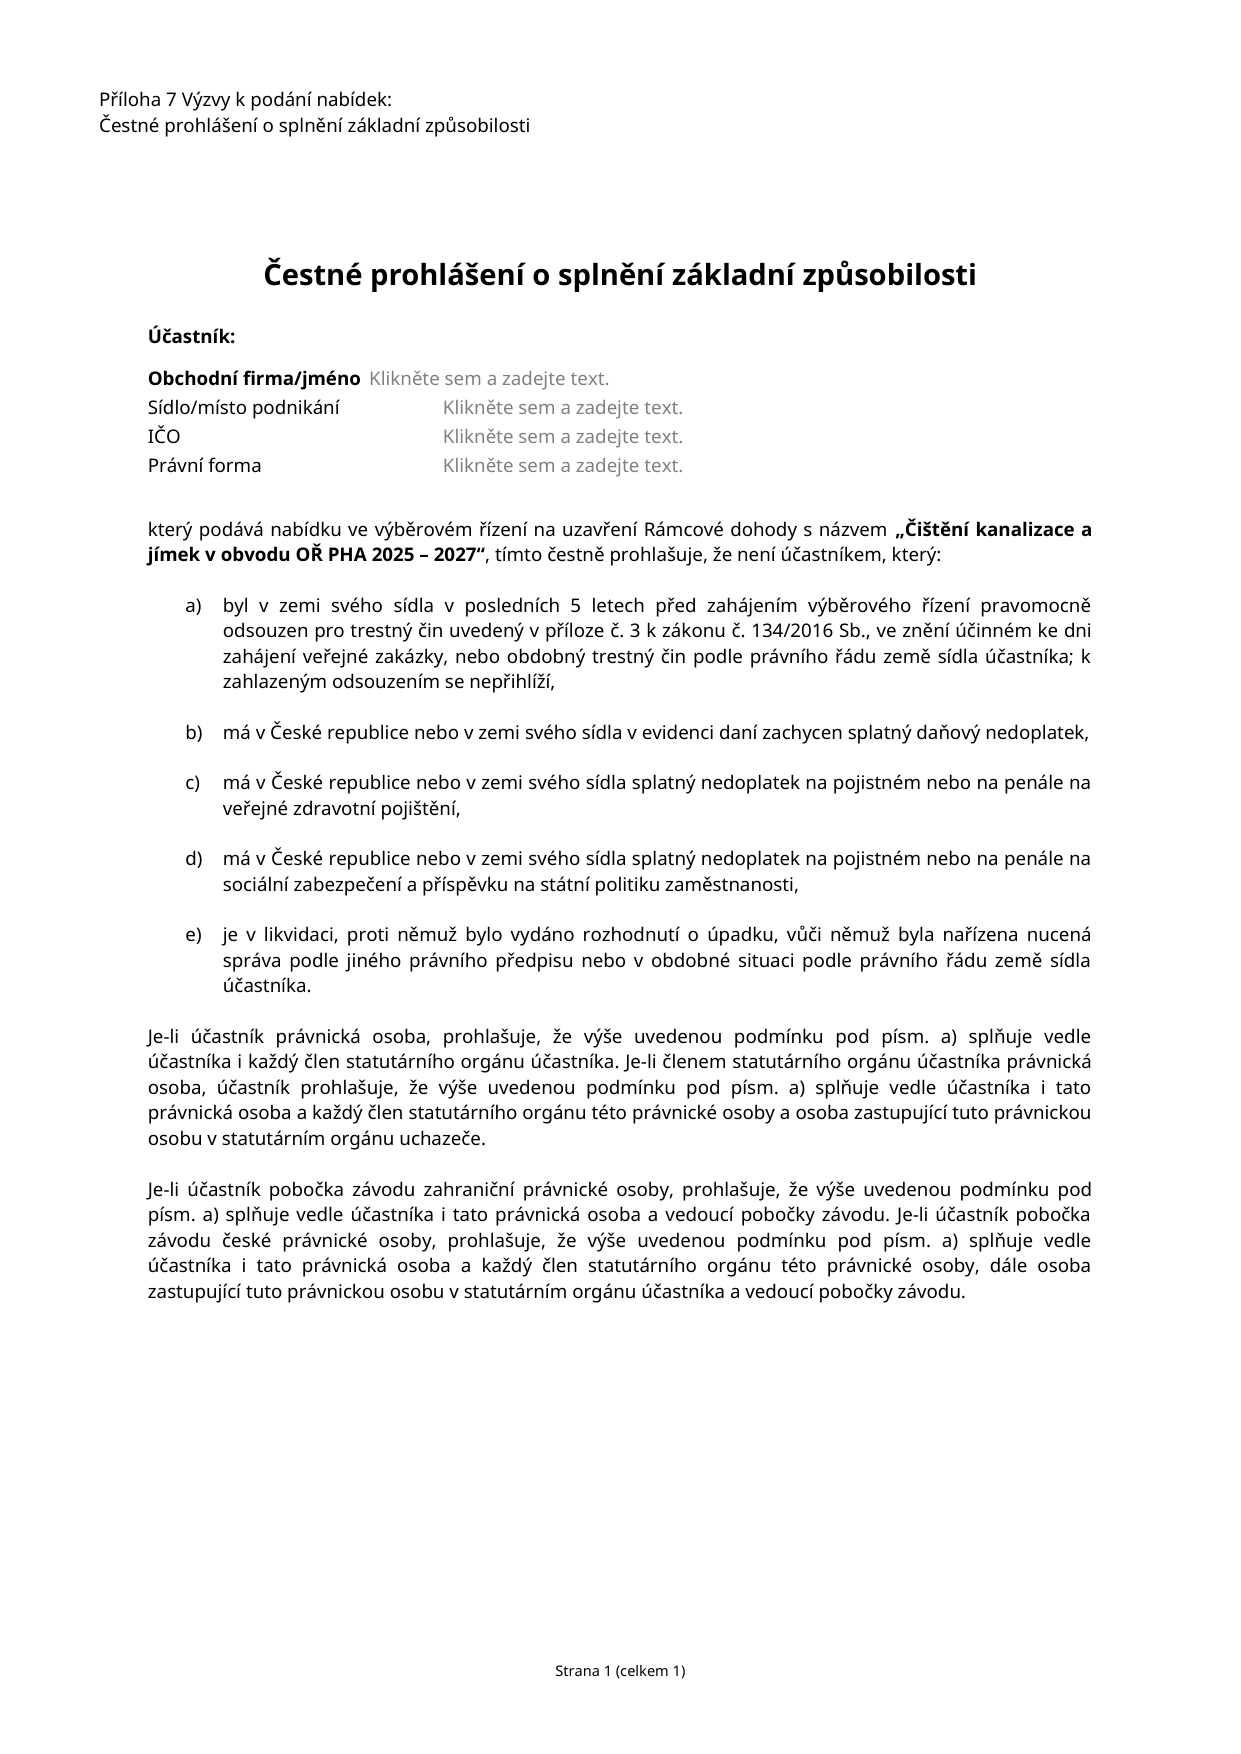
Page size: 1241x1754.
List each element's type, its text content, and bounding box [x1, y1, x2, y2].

list byl v zemi svého sídla v posledních 5 letech před zahájením výběrového řízení pravomocně odsouzen pro trestný čin uvedený v příloze č. 3 k zákonu č. 134/2016 Sb., ve znění účinném ke dni zahájení veřejné zakázky, nebo obdobný trestný čin podle právního řádu země sídla účastníka; k zahlazeným odsouzením se nepřihlíží, [185, 592, 1093, 694]
text který podává nabídku ve výběrovém řízení na uzavření Rámcové dohody s názvem „Čištění kanalizace a jímek v obvodu OŘ PHA 2025 – 2027“, tímto čestně prohlašuje, že není účastníkem, který: [148, 516, 1093, 567]
text Právní forma [148, 449, 1093, 478]
text Sídlo/místo podnikání [148, 391, 1093, 420]
text Účastník: [148, 318, 1093, 349]
list má v České republice nebo v zemi svého sídla splatný nedoplatek na pojistném nebo na penále na sociální zabezpečení a příspěvku na státní politiku zaměstnanosti, [185, 846, 1093, 897]
text IČO [148, 420, 1093, 449]
title Čestné prohlášení o splnění základní způsobilosti [148, 254, 1093, 293]
list je v likvidaci, proti němuž bylo vydáno rozhodnutí o úpadku, vůči němuž byla nařízena nucená správa podle jiného právního předpisu nebo v obdobné situaci podle právního řádu země sídla účastníka. [185, 922, 1093, 998]
list má v České republice nebo v zemi svého sídla v evidenci daní zachycen splatný daňový nedoplatek, [185, 719, 1093, 744]
list má v České republice nebo v zemi svého sídla splatný nedoplatek na pojistném nebo na penále na veřejné zdravotní pojištění, [185, 769, 1093, 821]
text Je-li účastník právnická osoba, prohlašuje, že výše uvedenou podmínku pod písm. a) splňuje vedle účastníka i každý člen statutárního orgánu účastníka. Je-li členem statutárního orgánu účastníka právnická osoba, účastník prohlašuje, že výše uvedenou podmínku pod písm. a) splňuje vedle účastníka i tato právnická osoba a každý člen statutárního orgánu této právnické osoby a osoba zastupující tuto právnickou osobu v statutárním orgánu uchazeče. [148, 1023, 1093, 1151]
text Obchodní firma/jméno [148, 362, 1093, 391]
text Je-li účastník pobočka závodu zahraniční právnické osoby, prohlašuje, že výše uvedenou podmínku pod písm. a) splňuje vedle účastníka i tato právnická osoba a vedoucí pobočky závodu. Je-li účastník pobočka závodu české právnické osoby, prohlašuje, že výše uvedenou podmínku pod písm. a) splňuje vedle účastníka i tato právnická osoba a každý člen statutárního orgánu této právnické osoby, dále osoba zastupující tuto právnickou osobu v statutárním orgánu účastníka a vedoucí pobočky závodu. [148, 1176, 1093, 1304]
